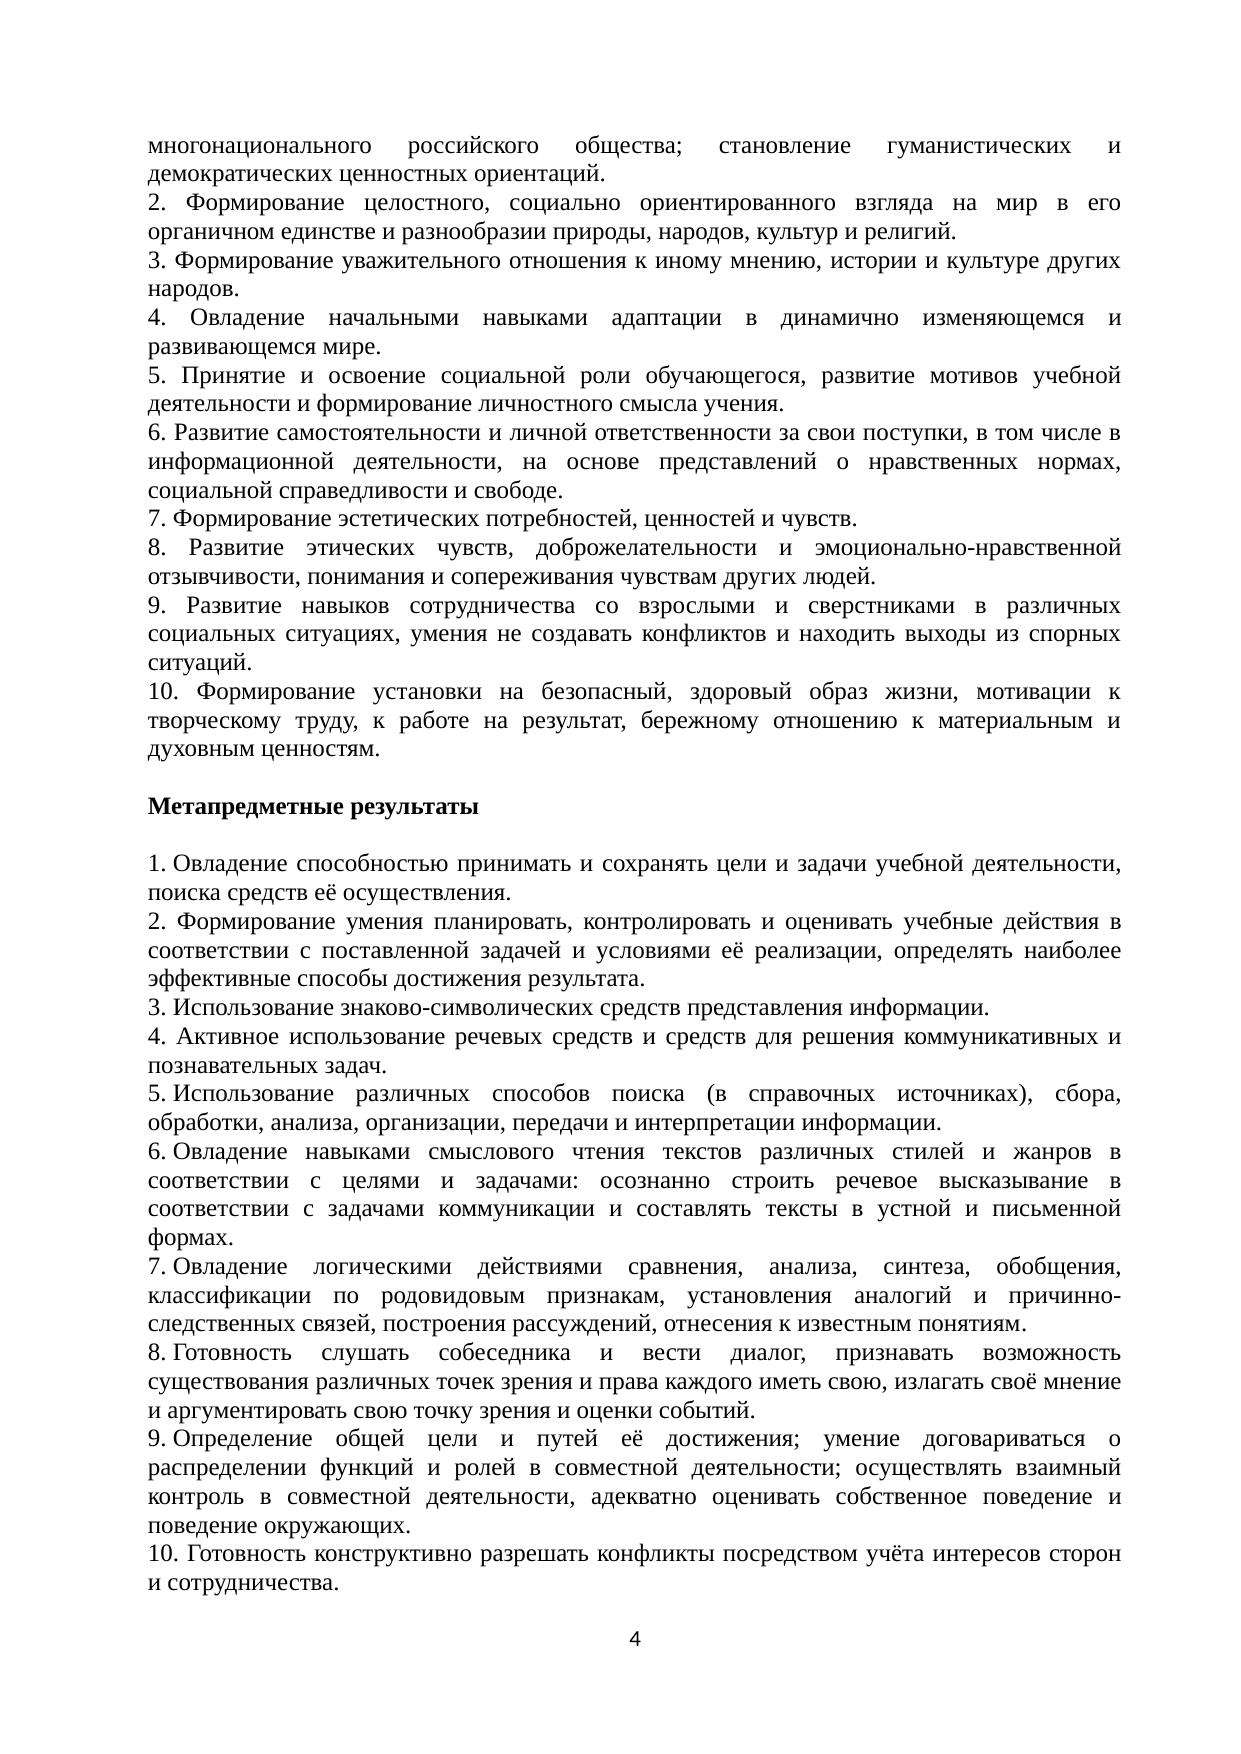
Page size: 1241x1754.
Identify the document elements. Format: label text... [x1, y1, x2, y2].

text Метапредметные результаты [148, 791, 1122, 820]
text 10. Готовность конструктивно разрешать конфликты посредством учёта интересов сторон и сотрудничества. [148, 1538, 1122, 1596]
text 7. Овладение логическими действиями сравнения, анализа, синтеза, обобщения, классификации по родовидовым признакам, установления аналогий и причинно-следственных связей, построения рассуждений, отнесения к известным понятиям. [148, 1251, 1122, 1337]
text 2. Формирование целостного, социально ориентированного взгляда на мир в его органичном единстве и разнообразии природы, народов, культур и религий. [148, 187, 1122, 245]
text 8. Готовность слушать собеседника и вести диалог, признавать возможность существования различных точек зрения и права каждого иметь свою, излагать своё мнение и аргументировать свою точку зрения и оценки событий. [148, 1337, 1122, 1423]
text 2. Формирование умения планировать, контролировать и оценивать учебные действия в соответствии с поставленной задачей и условиями её реализации, определять наиболее эффективные способы достижения результата. [148, 906, 1122, 992]
text 1. Овладение способностью принимать и сохранять цели и задачи учебной деятельности, поиска средств её осуществления. [148, 848, 1122, 906]
text 7. Формирование эстетических потребностей, ценностей и чувств. [148, 503, 1122, 532]
text 5. Принятие и освоение социальной роли обучающегося, развитие мотивов учебной деятельности и формирование личностного смысла учения. [148, 360, 1122, 417]
text 5. Использование различных способов поиска (в справочных источниках), сбора, обработки, анализа, организации, передачи и интерпретации информации. [148, 1078, 1122, 1136]
text 4. Активное использование речевых средств и средств для решения коммуникативных и познавательных задач. [148, 1021, 1122, 1078]
text 6. Овладение навыками смыслового чтения текстов различных стилей и жанров в соответствии с целями и задачами: осознанно строить речевое высказывание в соответствии с задачами коммуникации и составлять тексты в устной и письменной формах. [148, 1136, 1122, 1251]
text 9. Определение общей цели и путей её достижения; умение договариваться о распределении функций и ролей в совместной деятельности; осуществлять взаимный контроль в совместной деятельности, адекватно оценивать собственное поведение и поведение окружающих. [148, 1423, 1122, 1538]
text 9. Развитие навыков сотрудничества со взрослыми и сверстниками в различных социальных ситуациях, умения не создавать конфликтов и находить выходы из спорных ситуаций. [148, 590, 1122, 676]
text 3. Формирование уважительного отношения к иному мнению, истории и культуре других народов. [148, 245, 1122, 302]
text 6. Развитие самостоятельности и личной ответственности за свои поступки, в том числе в информационной деятельности, на основе представлений о нравственных нормах, социальной справедливости и свободе. [148, 417, 1122, 503]
text 4. Овладение начальными навыками адаптации в динамично изменяющемся и развивающемся мире. [148, 302, 1122, 360]
text 3. Использование знаково-символических средств представления информации. [148, 992, 1122, 1021]
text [148, 130, 1122, 187]
text 10. Формирование установки на безопасный, здоровый образ жизни, мотивации к творческому труду, к работе на результат, бережному отношению к материальным и духовным ценностям. [148, 676, 1122, 762]
text 8. Развитие этических чувств, доброжелательности и эмоционально-нравственной отзывчивости, понимания и сопереживания чувствам других людей. [148, 532, 1122, 590]
